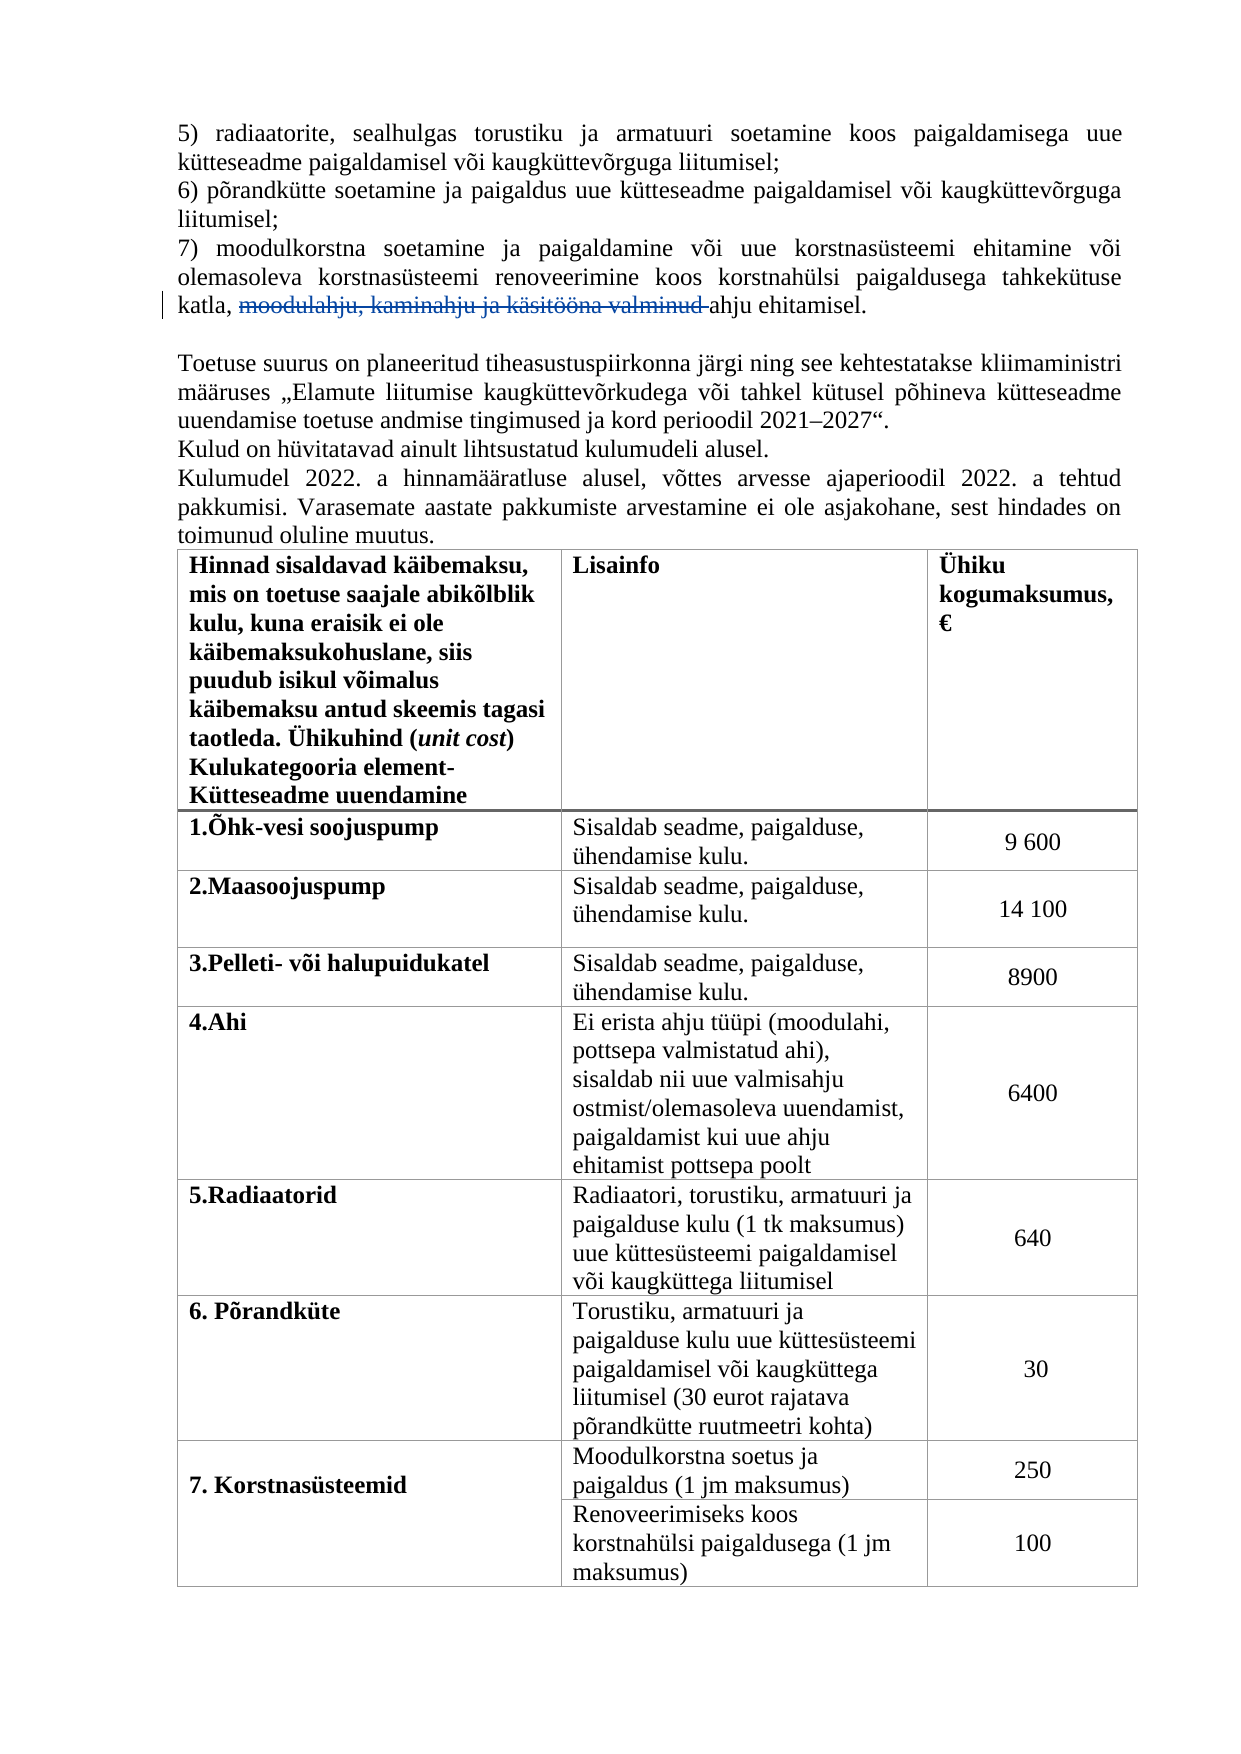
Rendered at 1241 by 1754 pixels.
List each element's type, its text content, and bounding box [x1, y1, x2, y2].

table_cell 5.Radiaatorid [178, 1180, 561, 1295]
table_cell 14 100 [928, 871, 1137, 947]
table_cell 4.Ahi [178, 1007, 561, 1179]
table_cell 9 600 [928, 812, 1137, 870]
table_cell Ei erista ahju tüüpi (moodulahi, pottsepa valmistatud ahi), sisaldab nii uue valmisahju ostmist/olemasoleva uuendamist, paigaldamist kui uue ahju ehitamist pottsepa poolt [562, 1007, 927, 1179]
table_cell Renoveerimiseks koos korstnahülsi paigaldusega (1 jm maksumus) [562, 1500, 927, 1586]
table_cell Sisaldab seadme, paigalduse, ühendamise kulu. [562, 871, 927, 947]
table_cell 6400 [928, 1007, 1137, 1179]
table_cell 3.Pelleti- või halupuidukatel [178, 948, 561, 1006]
table_cell Sisaldab seadme, paigalduse, ühendamise kulu. [562, 812, 927, 870]
table_cell 6. Põrandküte [178, 1296, 561, 1440]
text 5) radiaatorite, sealhulgas torustiku ja armatuuri soetamine koos paigaldamisega uue kütteseadme paigaldamisel või kaugküttevõrguga liitumisel; [177, 118, 1122, 176]
text 7) moodulkorstna soetamine ja paigaldamine või uue korstnasüsteemi ehitamine või olemasoleva korstnasüsteemi renoveerimine koos korstnahülsi paigaldusega tahkekütuse katla, ahju ehitamisel. [177, 233, 1122, 319]
table_cell 250 [928, 1441, 1137, 1498]
table_cell 2.Maasoojuspump [178, 871, 561, 947]
table_cell 100 [928, 1500, 1137, 1586]
table_cell Radiaatori, torustiku, armatuuri ja paigalduse kulu (1 tk maksumus) uue küttesüsteemi paigaldamisel või kaugküttega liitumisel [562, 1180, 927, 1295]
table_header Ühiku kogumaksumus, € [928, 550, 1137, 809]
table_header Hinnad sisaldavad käibemaksu, mis on toetuse saajale abikõlblik kulu, kuna eraisik ei ole käibemaksukohuslane, siis puudub isikul võimalus käibemaksu antud skeemis tagasi taotleda. Ühikuhind (unit cost) Kulukategooria element- Kütteseadme uuendamine [178, 550, 561, 809]
table_cell 8900 [928, 948, 1137, 1006]
text 6) põrandkütte soetamine ja paigaldus uue kütteseadme paigaldamisel või kaugküttevõrguga liitumisel; [177, 176, 1122, 233]
table_cell Moodulkorstna soetus ja paigaldus (1 jm maksumus) [562, 1441, 927, 1498]
table_cell Torustiku, armatuuri ja paigalduse kulu uue küttesüsteemi paigaldamisel või kaugküttega liitumisel (30 eurot rajatava põrandkütte ruutmeetri kohta) [562, 1296, 927, 1440]
text Toetuse suurus on planeeritud tiheasustuspiirkonna järgi ning see kehtestatakse kliimaministri määruses „Elamute liitumise kaugküttevõrkudega või tahkel kütusel põhineva kütteseadme uuendamise toetuse andmise tingimused ja kord perioodil 2021–2027“. [177, 348, 1122, 434]
text Kulud on hüvitatavad ainult lihtsustatud kulumudeli alusel. [177, 434, 1122, 463]
table_cell 30 [928, 1296, 1137, 1440]
text Kulumudel 2022. a hinnamääratluse alusel, võttes arvesse ajaperioodil 2022. a tehtud pakkumisi. Varasemate aastate pakkumiste arvestamine ei ole asjakohane, sest hindades on toimunud oluline muutus. [177, 463, 1122, 549]
table_header Lisainfo [562, 550, 927, 809]
table_cell 7. Korstnasüsteemid [178, 1441, 561, 1586]
table_cell 640 [928, 1180, 1137, 1295]
table_cell 1.Õhk-vesi soojuspump [178, 812, 561, 870]
table_cell Sisaldab seadme, paigalduse, ühendamise kulu. [562, 948, 927, 1006]
